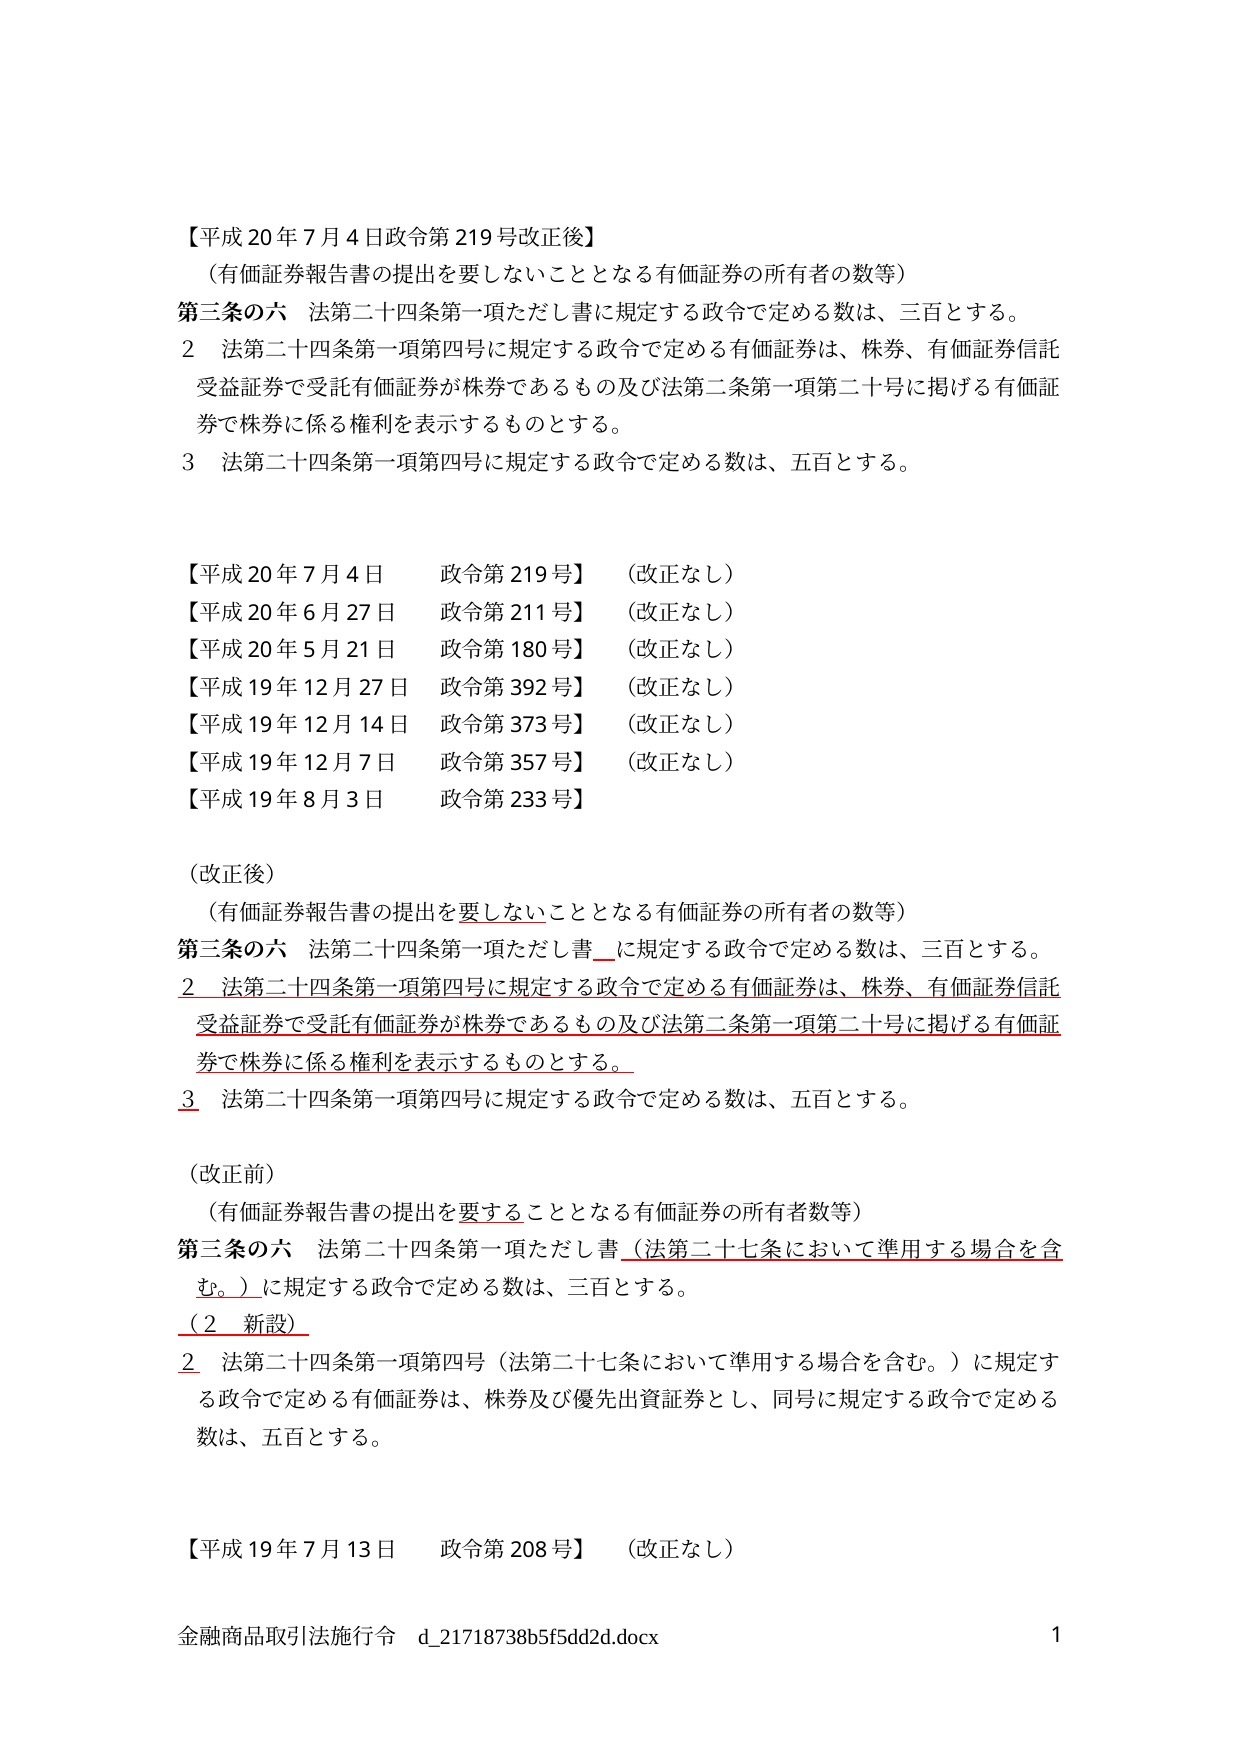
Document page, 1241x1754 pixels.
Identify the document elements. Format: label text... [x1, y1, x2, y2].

text （改正前） [177, 1154, 1063, 1192]
text 【平成19年12月27日 政令第392号】 （改正なし） [177, 667, 1063, 704]
text 【平成19年8月3日 政令第233号】 [177, 779, 1063, 817]
text ２ 法第二十四条第一項第四号に規定する政令で定める有価証券は、株券、有価証券信託受益証券で受託有価証券が株券であるもの及び法第二条第一項第二十号に掲げる有価証券で株券に係る権利を表示するものとする。 [177, 329, 1063, 442]
text 第三条の六 法第二十四条第一項ただし書に規定する政令で定める数は、三百とする。 [177, 292, 1063, 329]
text ３ 法第二十四条第一項第四号に規定する政令で定める数は、五百とする。 [177, 1079, 1063, 1117]
text 【平成20年7月4日 政令第219号】 （改正なし） [177, 554, 1063, 592]
text （２ 新設） [177, 1304, 1063, 1342]
text ２ 法第二十四条第一項第四号（法第二十七条において準用する場合を含む。）に規定する政令で定める有価証券は、株券及び優先出資証券とし、同号に規定する政令で定める数は、五百とする。 [177, 1342, 1063, 1454]
text （有価証券報告書の提出を要しないこととなる有価証券の所有者の数等） [196, 892, 1063, 929]
text ３ 法第二十四条第一項第四号に規定する政令で定める数は、五百とする。 [177, 442, 1063, 479]
text 【平成20年5月21日 政令第180号】 （改正なし） [177, 629, 1063, 667]
text （有価証券報告書の提出を要することとなる有価証券の所有者数等） [196, 1192, 1063, 1229]
text （有価証券報告書の提出を要しないこととなる有価証券の所有者の数等） [196, 254, 1063, 292]
text （改正後） [177, 854, 1063, 892]
text 【平成20年7月4日政令第219号改正後】 [177, 217, 1063, 254]
text 【平成19年7月13日 政令第208号】 （改正なし） [177, 1529, 1063, 1567]
text 【平成20年6月27日 政令第211号】 （改正なし） [177, 592, 1063, 629]
text 【平成19年12月14日 政令第373号】 （改正なし） [177, 704, 1063, 742]
text 第三条の六 法第二十四条第一項ただし書（法第二十七条において準用する場合を含む。）に規定する政令で定める数は、三百とする。 [177, 1229, 1063, 1304]
text 第三条の六 法第二十四条第一項ただし書 に規定する政令で定める数は、三百とする。 [177, 929, 1063, 967]
text ２ 法第二十四条第一項第四号に規定する政令で定める有価証券は、株券、有価証券信託受益証券で受託有価証券が株券であるもの及び法第二条第一項第二十号に掲げる有価証券で株券に係る権利を表示するものとする。 [177, 967, 1063, 1079]
text 【平成19年12月7日 政令第357号】 （改正なし） [177, 742, 1063, 779]
